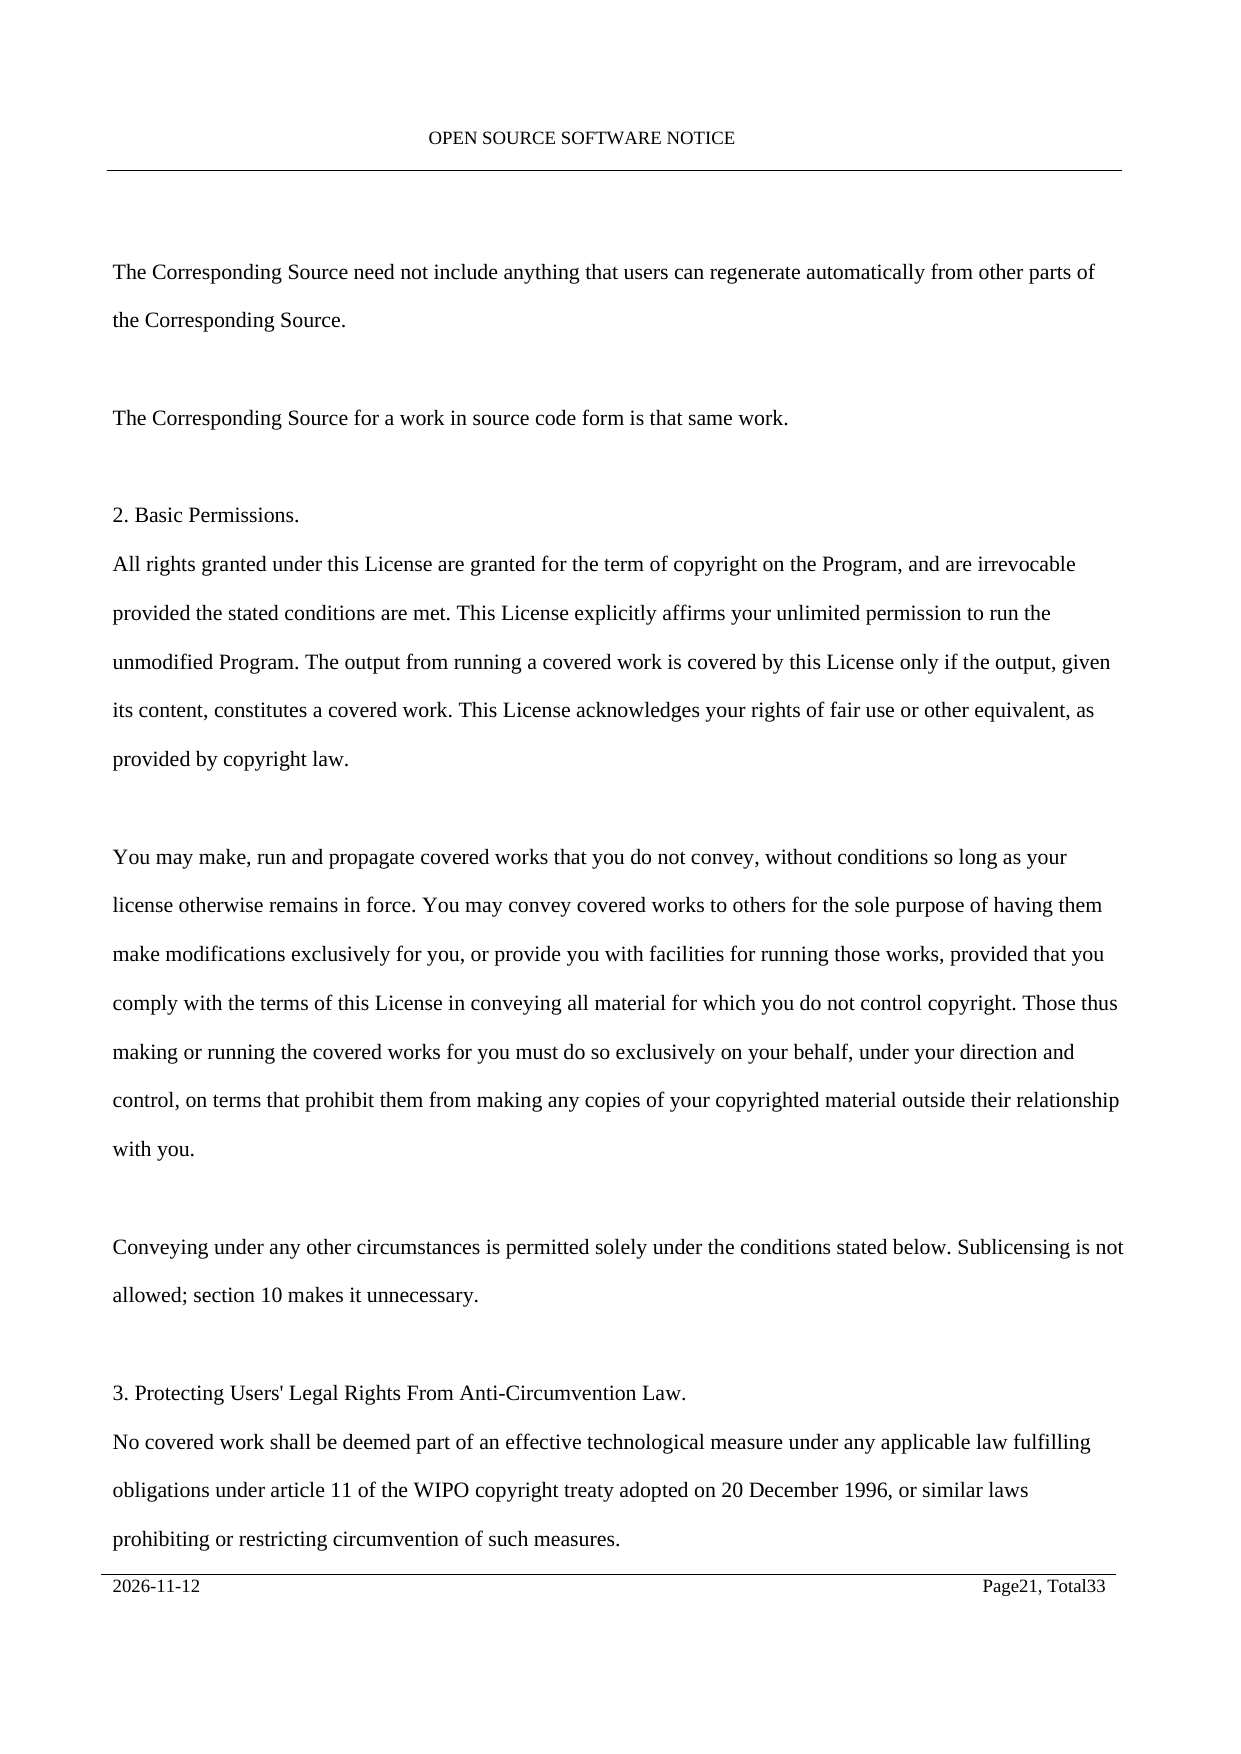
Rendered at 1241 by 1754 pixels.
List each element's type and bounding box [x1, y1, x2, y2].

text [112, 206, 1128, 1555]
